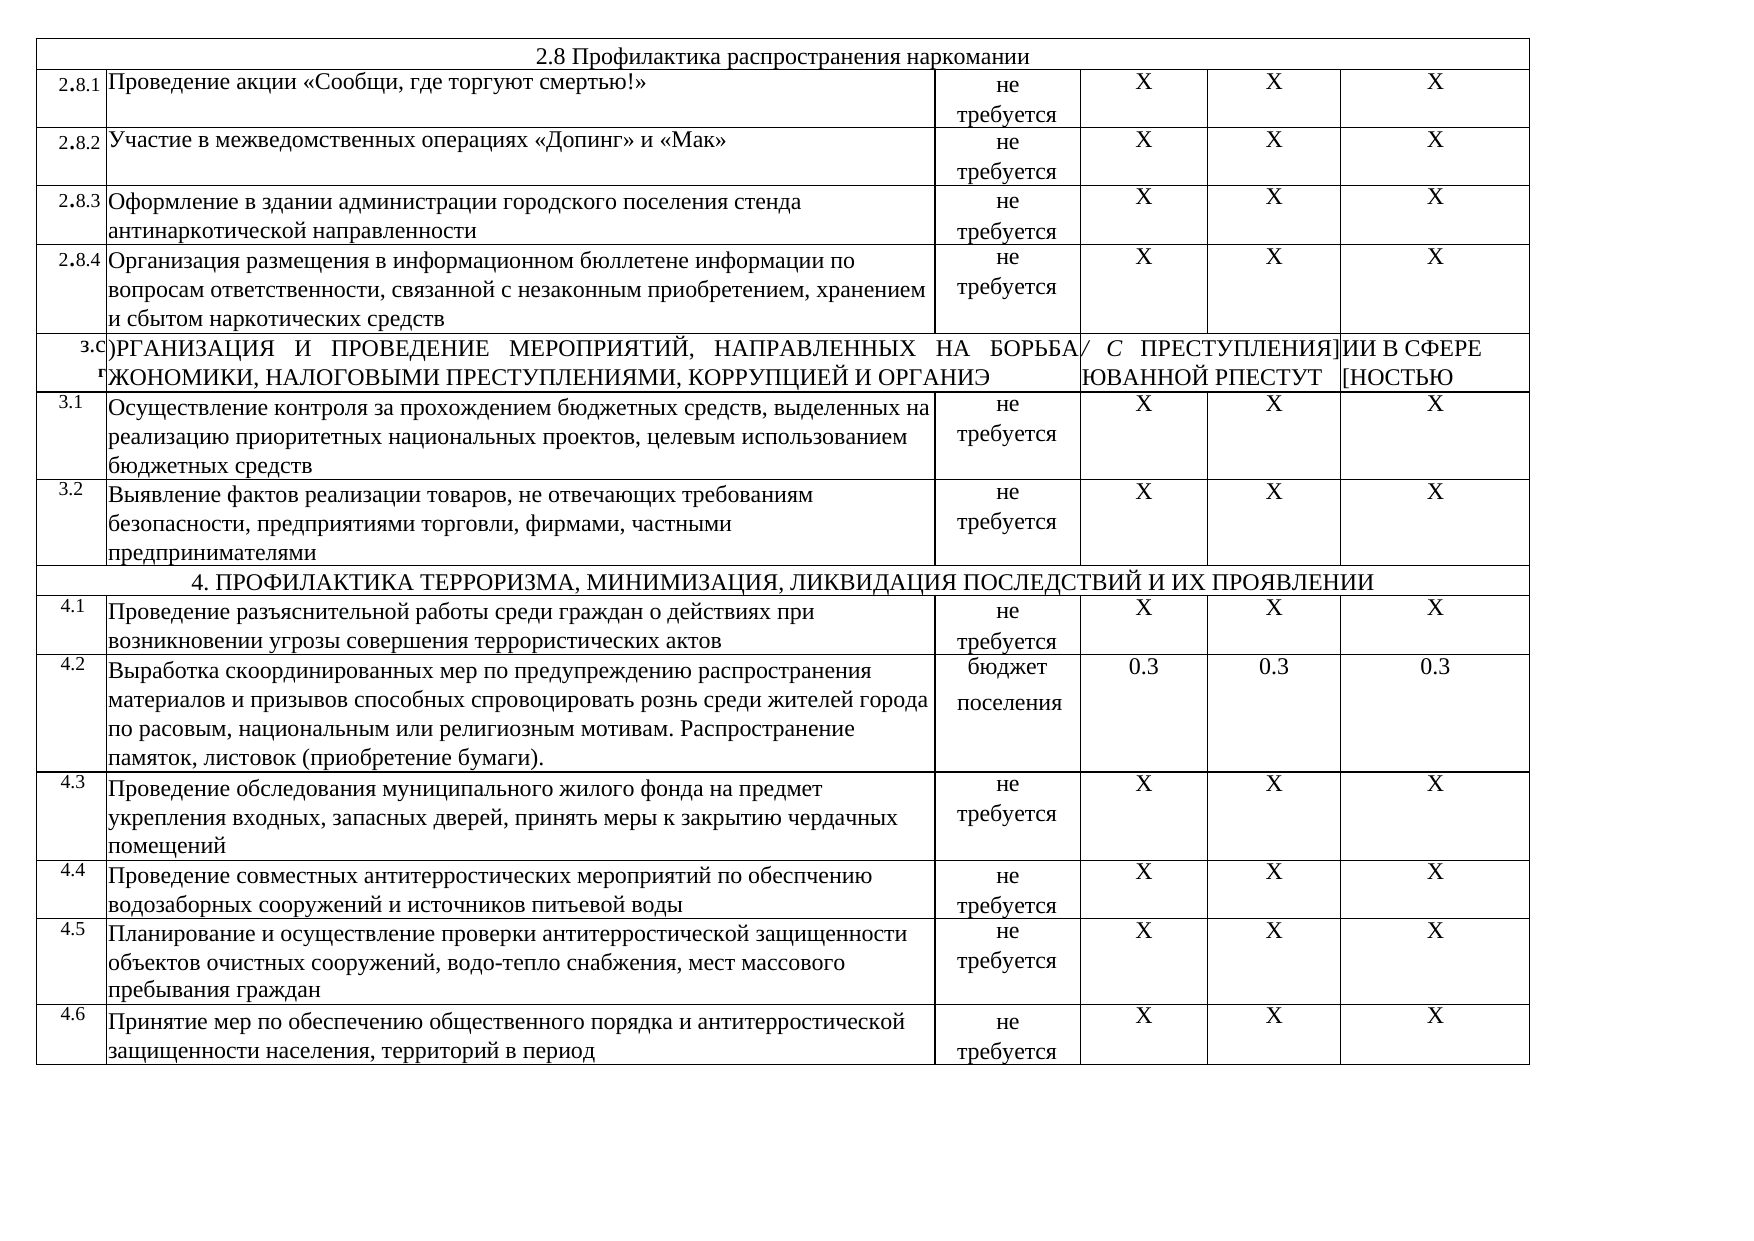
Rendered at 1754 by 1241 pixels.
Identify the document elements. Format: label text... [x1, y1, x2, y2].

table_cell X [1081, 245, 1207, 332]
table_cell не требуется [936, 861, 1080, 918]
table_cell X [1208, 70, 1340, 127]
table_cell Проведение совместных антитерростических мероприятий по обеспчению водозаборных сооружений и источников питьевой воды [107, 861, 934, 918]
table_cell 2.8.2 [37, 128, 106, 184]
table_cell X [1081, 1005, 1207, 1064]
table_cell не требуется [936, 186, 1080, 244]
table_cell не требуется [936, 919, 1080, 1003]
table_cell X [1341, 70, 1529, 127]
table_cell X [1208, 861, 1340, 918]
table_cell 3.1 [37, 393, 106, 479]
table_cell 4. ПРОФИЛАКТИКА ТЕРРОРИЗМА, МИНИМИЗАЦИЯ, ЛИКВИДАЦИЯ ПОСЛЕДСТВИЙ И ИХ ПРОЯВЛЕНИИ [37, 566, 1529, 595]
table_cell Проведение акции «Сообщи, где торгуют смертью!» [107, 70, 934, 127]
table_cell Проведение разъяснительной работы среди граждан о действиях при возникновении угрозы совершения террористических актов [107, 596, 934, 654]
table_cell X [1208, 245, 1340, 332]
table_cell 4.4 [37, 861, 106, 918]
table_cell не требуется [936, 128, 1080, 184]
table_cell X [1208, 186, 1340, 244]
table_cell не требуется [936, 480, 1080, 565]
table_cell X [1208, 919, 1340, 1003]
table_cell 4.1 [37, 596, 106, 654]
table_cell X [1208, 773, 1340, 859]
table_cell X [1081, 393, 1207, 479]
table_cell 2.8.4 [37, 245, 106, 332]
table_cell Проведение обследования муниципального жилого фонда на предмет укрепления входных, запасных дверей, принять меры к закрытию чердачных помещений [107, 773, 934, 859]
table_cell 0.3 [1341, 655, 1529, 771]
table_cell Организация размещения в информационном бюллетене информации по вопросам ответственности, связанной с незаконным приобретением, хранением и сбытом наркотических средств [107, 245, 934, 332]
table_cell не требуется [936, 245, 1080, 332]
table_cell 2.8.1 [37, 70, 106, 127]
table_cell Принятие мер по обеспечению общественного порядка и антитерростической защищенности населения, территорий в период [107, 1005, 934, 1064]
table_cell не требуется [936, 596, 1080, 654]
table_cell X [1208, 128, 1340, 184]
table_cell 0.3 [1081, 655, 1207, 771]
table_cell X [1341, 245, 1529, 332]
table_cell X [1081, 861, 1207, 918]
table_cell X [1208, 1005, 1340, 1064]
table_cell X [1081, 919, 1207, 1003]
table_cell 4.3 [37, 773, 106, 859]
table_cell не требуется [936, 70, 1080, 127]
table_cell X [1081, 70, 1207, 127]
table_cell не требуется [936, 393, 1080, 479]
table_cell X [1341, 773, 1529, 859]
table_cell Оформление в здании администрации городского поселения стенда антинаркотической направленности [107, 186, 934, 244]
table_cell X [1341, 596, 1529, 654]
table_cell з.с г [37, 334, 106, 391]
table_header 2.8 Профилактика распространения наркомании [37, 39, 1529, 69]
table_cell бюджет поселения [936, 655, 1080, 771]
table_cell X [1341, 861, 1529, 918]
table_cell X [1208, 393, 1340, 479]
table_cell X [1341, 1005, 1529, 1064]
table_cell Выработка скоординированных мер по предупреждению распространения материалов и призывов способных спровоцировать рознь среди жителей города по расовым, национальным или религиозным мотивам. Распространение памяток, листовок (приобретение бумаги). [107, 655, 934, 771]
table_cell X [1208, 480, 1340, 565]
table_cell X [1081, 596, 1207, 654]
table_cell 4.6 [37, 1005, 106, 1064]
table_cell не требуется [936, 1005, 1080, 1064]
table_cell X [1208, 596, 1340, 654]
table_cell X [1081, 480, 1207, 565]
table_cell ИИ В СФЕРЕ [НОСТЬЮ [1341, 334, 1529, 391]
table_cell 4.5 [37, 919, 106, 1003]
table_cell Участие в межведомственных операциях «Допинг» и «Мак» [107, 128, 934, 184]
table_cell 4.2 [37, 655, 106, 771]
table_cell X [1341, 393, 1529, 479]
table_cell 0.3 [1208, 655, 1340, 771]
table_cell X [1341, 186, 1529, 244]
table_cell Осуществление контроля за прохождением бюджетных средств, выделенных на реализацию приоритетных национальных проектов, целевым использованием бюджетных средств [107, 393, 934, 479]
table_cell Планирование и осуществление проверки антитерростической защищенности объектов очистных сооружений, водо-тепло снабжения, мест массового пребывания граждан [107, 919, 934, 1003]
table_cell 2.8.3 [37, 186, 106, 244]
table_cell X [1081, 186, 1207, 244]
table_cell не требуется [936, 773, 1080, 859]
table_cell X [1081, 128, 1207, 184]
table_cell X [1341, 919, 1529, 1003]
table_cell / С ПРЕСТУПЛЕНИЯ] ЮВАННОЙ РПЕСТУТ [1081, 334, 1340, 391]
table_cell 3.2 [37, 480, 106, 565]
table_cell X [1081, 773, 1207, 859]
table_cell Выявление фактов реализации товаров, не отвечающих требованиям безопасности, предприятиями торговли, фирмами, частными предпринимателями [107, 480, 934, 565]
table_cell X [1341, 480, 1529, 565]
table_cell X [1341, 128, 1529, 184]
table_cell )РГАНИЗАЦИЯ И ПРОВЕДЕНИЕ МЕРОПРИЯТИЙ, НАПРАВЛЕННЫХ НА БОРЬБА ЖОНОМИКИ, НАЛОГОВЫМИ ПРЕСТУПЛЕНИЯМИ, КОРРУПЦИЕЙ И ОРГАНИЭ [107, 334, 1080, 391]
